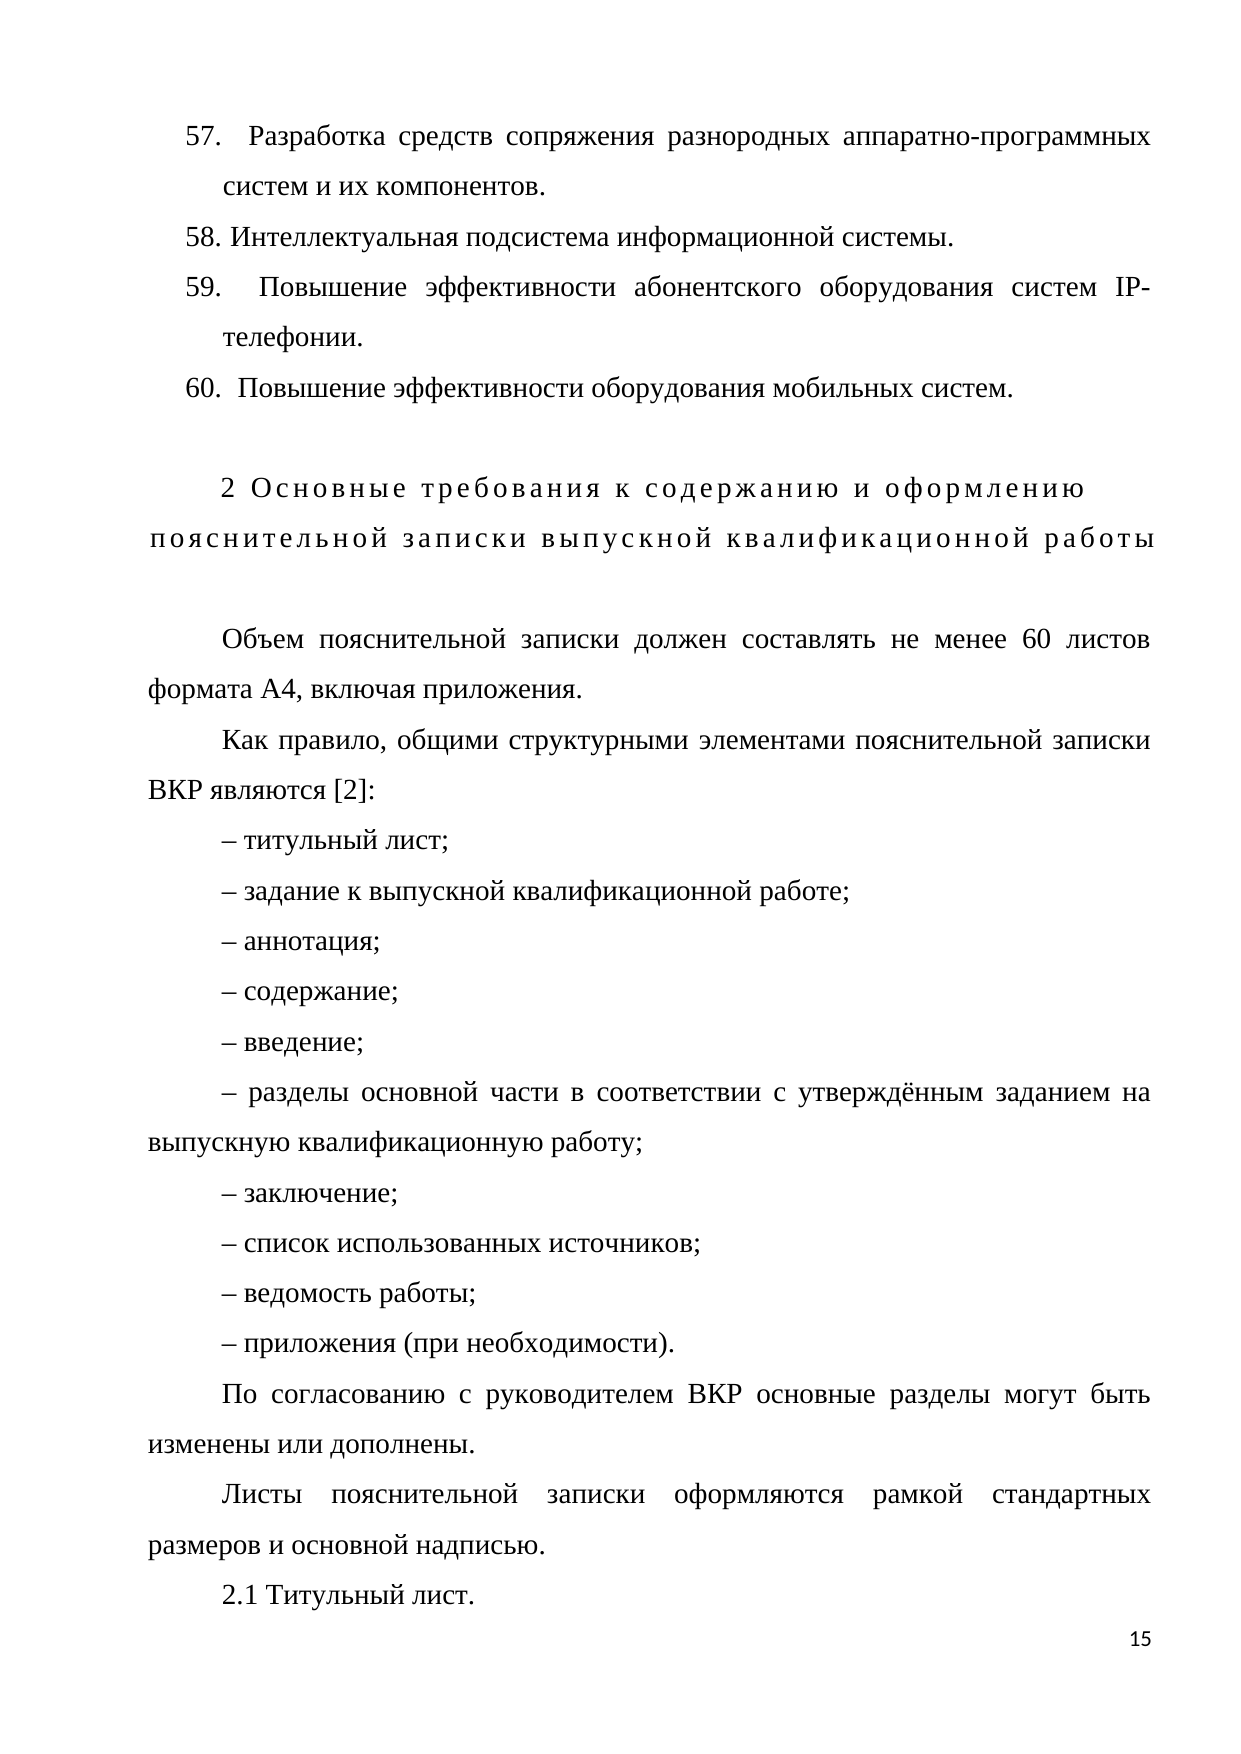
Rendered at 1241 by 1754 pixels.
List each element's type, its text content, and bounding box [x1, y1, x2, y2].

text – введение; [148, 1024, 1152, 1057]
text Листы пояснительной записки оформляются рамкой стандартных размеров и основной надписью. [148, 1477, 1152, 1560]
text Объем пояснительной записки должен составлять не менее 60 листов формата А4, включая приложения. [148, 621, 1152, 705]
text – заключение; [148, 1175, 1152, 1208]
text – разделы основной части в соответствии с утверждённым заданием на выпускную квалификационную работу; [148, 1074, 1152, 1158]
list Повышение эффективности абонентского оборудования систем IP-телефонии. [185, 269, 1152, 353]
text 2 Основные требования к содержанию и оформлению пояснительной записки выпускной квалификационной работы [148, 470, 1157, 554]
text – ведомость работы; [148, 1275, 1152, 1309]
text Как правило, общими структурными элементами пояснительной записки ВКР являются [2]: [148, 722, 1152, 806]
list Интеллектуальная подсистема информационной системы. [185, 219, 1152, 252]
text 2.1 Титульный лист. [148, 1577, 1152, 1611]
text – аннотация; [148, 923, 1152, 957]
text – титульный лист; [148, 822, 1152, 856]
list Разработка средств сопряжения разнородных аппаратно-программных систем и их компонентов. [185, 118, 1152, 202]
text – список использованных источников; [148, 1225, 1152, 1258]
text – содержание; [148, 973, 1152, 1007]
text – приложения (при необходимости). [148, 1326, 1152, 1359]
text – задание к выпускной квалификационной работе; [148, 873, 1152, 906]
text По согласованию с руководителем ВКР основные разделы могут быть изменены или дополнены. [148, 1376, 1152, 1460]
list Повышение эффективности оборудования мобильных систем. [185, 370, 1152, 403]
